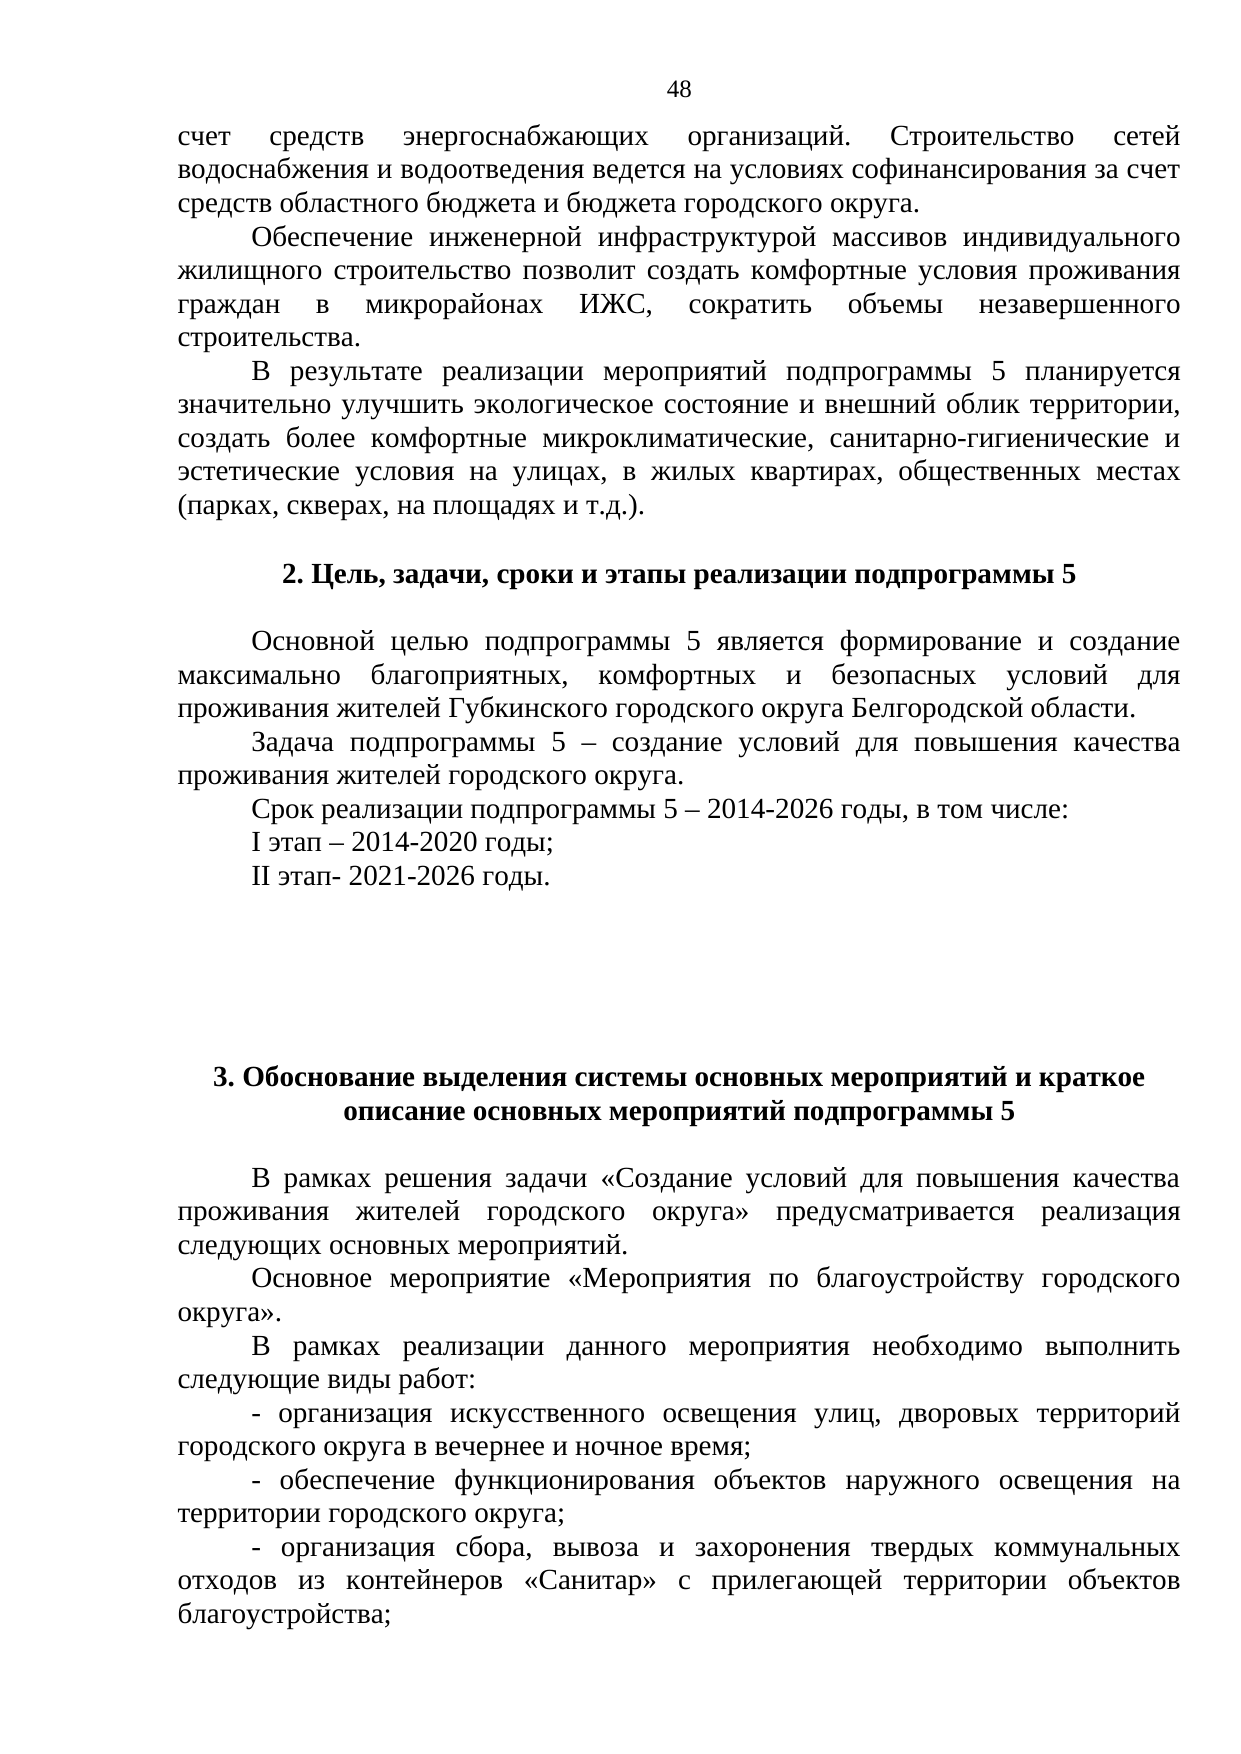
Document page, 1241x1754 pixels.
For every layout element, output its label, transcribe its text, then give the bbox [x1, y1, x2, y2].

text 2. Цель, задачи, сроки и этапы реализации подпрограммы 5 [177, 556, 1181, 590]
text I этап – 2014-2020 годы; [177, 824, 1181, 858]
text - организация искусственного освещения улиц, дворовых территорий городского округа в вечернее и ночное время; [177, 1395, 1181, 1462]
text Срок реализации подпрограммы 5 – 2014-2026 годы, в том числе: [177, 791, 1181, 824]
text Основной целью подпрограммы 5 является формирование и создание максимально благоприятных, комфортных и безопасных условий для проживания жителей Губкинского городского округа Белгородской области. [177, 623, 1181, 724]
text 3. Обоснование выделения системы основных мероприятий и краткое описание основных мероприятий подпрограммы 5 [177, 1059, 1181, 1126]
text Основное мероприятие «Мероприятия по благоустройству городского округа». [177, 1261, 1181, 1328]
text В рамках решения задачи «Создание условий для повышения качества проживания жителей городского округа» предусматривается реализация следующих основных мероприятий. [177, 1160, 1181, 1261]
text II этап- 2021-2026 годы. [177, 858, 1181, 892]
text - организация сбора, вывоза и захоронения твердых коммунальных отходов из контейнеров «Санитар» с прилегающей территории объектов благоустройства; [177, 1529, 1181, 1629]
text - обеспечение функционирования объектов наружного освещения на территории городского округа; [177, 1462, 1181, 1529]
text В результате реализации мероприятий подпрограммы 5 планируется значительно улучшить экологическое состояние и внешний облик территории, создать более комфортные микроклиматические, санитарно-гигиенические и эстетические условия на улицах, в жилых квартирах, общественных местах (парках, скверах, на площадях и т.д.). [177, 353, 1181, 521]
text В рамках реализации данного мероприятия необходимо выполнить следующие виды работ: [177, 1328, 1181, 1395]
text Задача подпрограммы 5 – создание условий для повышения качества проживания жителей городского округа. [177, 724, 1181, 791]
text Обеспечение инженерной инфраструктурой массивов индивидуального жилищного строительство позволит создать комфортные условия проживания граждан в микрорайонах ИЖС, сократить объемы незавершенного строительства. [177, 219, 1181, 353]
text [177, 118, 1181, 219]
